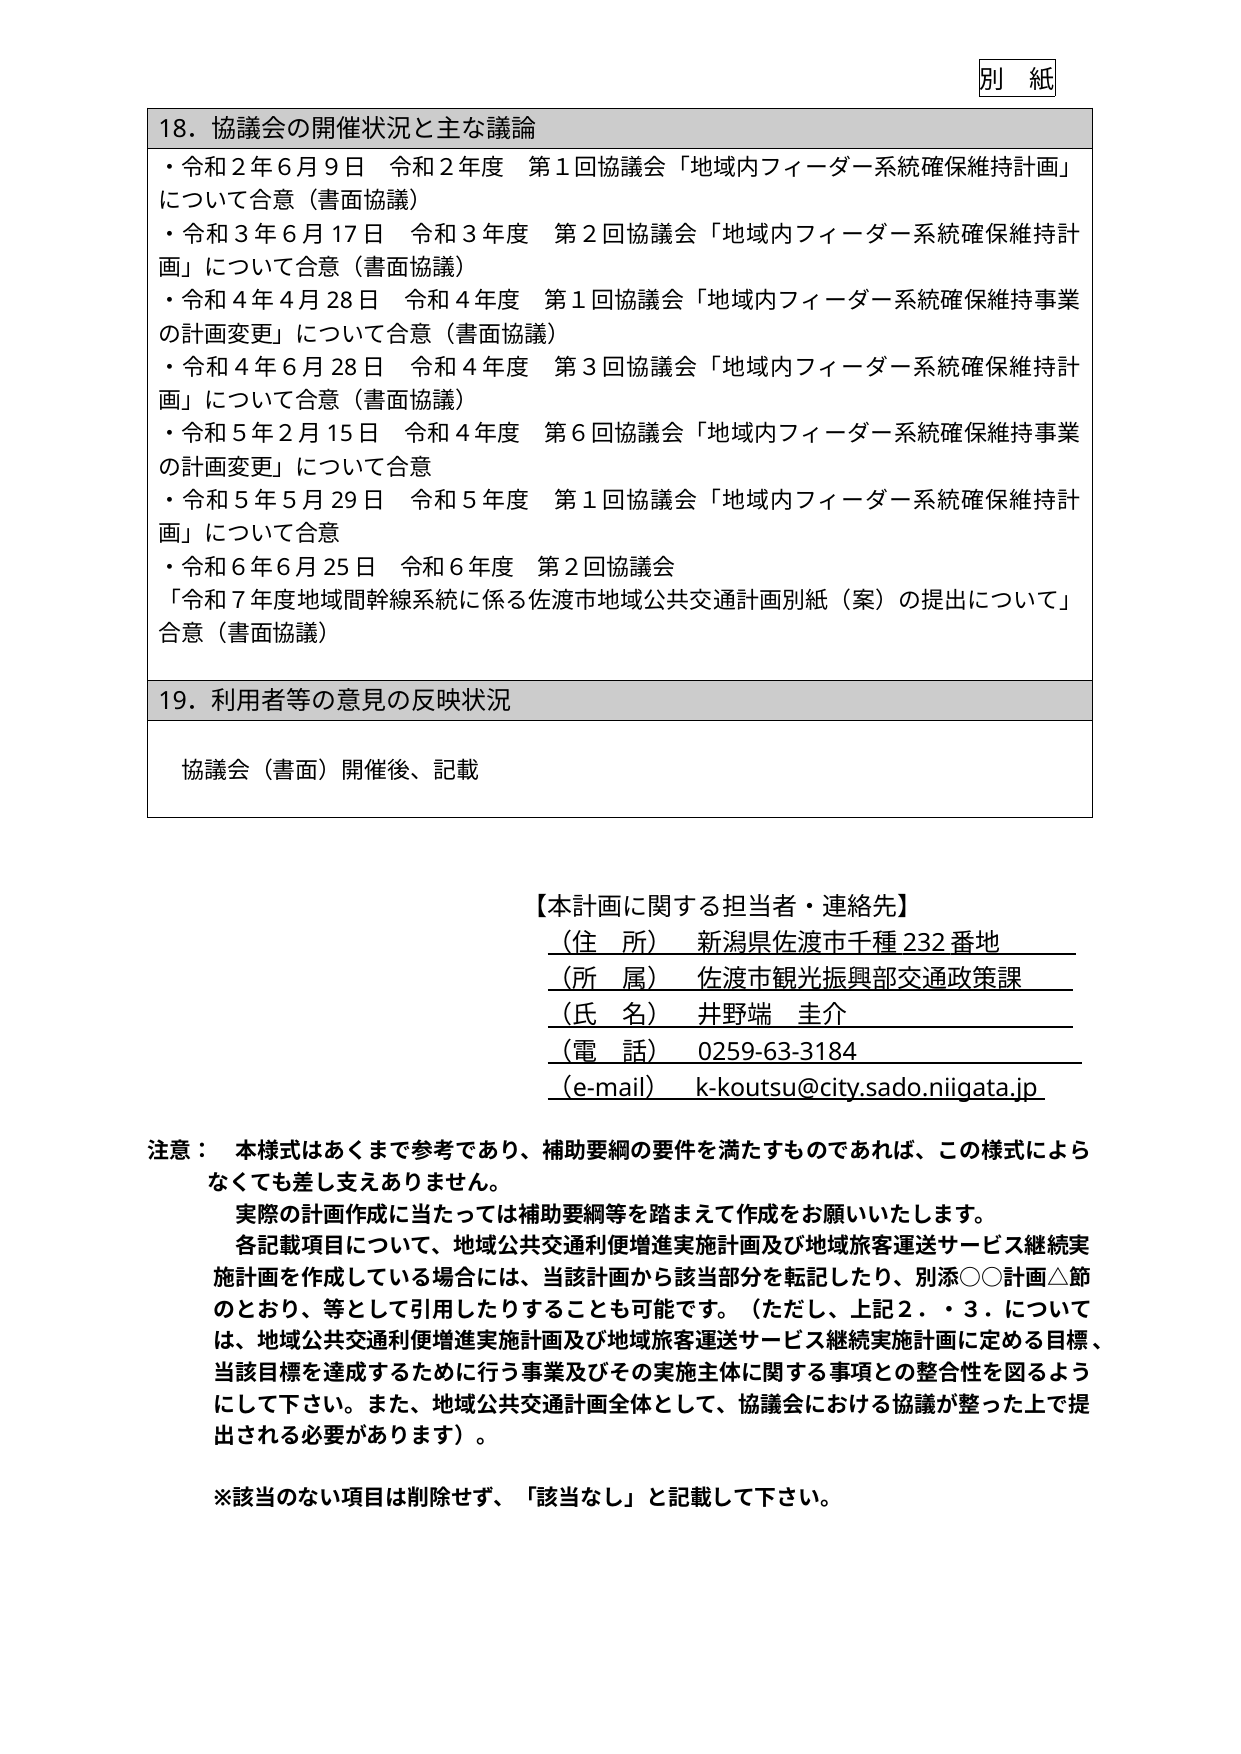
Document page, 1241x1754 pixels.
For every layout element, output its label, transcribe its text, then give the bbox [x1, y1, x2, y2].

subtitle （氏 名） 井野端 圭介 [148, 995, 1092, 1031]
table_cell 19．利用者等の意見の反映状況 [148, 681, 1092, 720]
text ※該当のない項目は削除せず、「該当なし」と記載して下さい。 [213, 1480, 1092, 1512]
text 実際の計画作成に当たっては補助要綱等を踏まえて作成をお願いいたします。 [191, 1197, 1092, 1228]
subtitle （所 属） 佐渡市観光振興部交通政策課 [148, 958, 1092, 995]
subtitle （電 話） 0259-63-3184 [148, 1031, 1092, 1067]
subtitle （e-mail） k-koutsu@city.sado.niigata.jp [148, 1067, 1092, 1103]
subtitle （住 所） 新潟県佐渡市千種232番地 [148, 922, 1092, 958]
table_cell 協議会（書面）開催後、記載 [148, 721, 1092, 817]
text 注意： 本様式はあくまで参考であり、補助要綱の要件を満たすものであれば、この様式によらなくても差し支えありません。 [148, 1133, 1092, 1197]
text 各記載項目について、地域公共交通利便増進実施計画及び地域旅客運送サービス継続実施計画を作成している場合には、当該計画から該当部分を転記したり、別添○○計画△節のとおり、等として引用したりすることも可能です。（ただし、上記２．・３．については、地域公共交通利便増進実施計画及び地域旅客運送サービス継続実施計画に定める目標、当該目標を達成するために行う事業及びその実施主体に関する事項との整合性を図るようにして下さい。また、地域公共交通計画全体として、協議会における協議が整った上で提出される必要があります）。 [148, 1228, 1092, 1450]
table_cell ・令和２年６月９日 令和２年度 第１回協議会「地域内フィーダー系統確保維持計画」について合意（書面協議） ・令和３年６月17日 令和３年度 第２回協議会「地域内フィーダー系統確保維持計画」について合意（書面協議） ・令和４年４月28日 令和４年度 第１回協議会「地域内フィーダー系統確保維持事業の計画変更」について合意（書面協議） ・令和４年６月28日 令和４年度 第３回協議会「地域内フィーダー系統確保維持計画」について合意（書面協議） ・令和５年２月15日 令和４年度 第６回協議会「地域内フィーダー系統確保維持事業の計画変更」について合意 ・令和５年５月29日 令和５年度 第１回協議会「地域内フィーダー系統確保維持計画」について合意 ・令和６年６月25日 令和６年度 第２回協議会 「令和７年度地域間幹線系統に係る佐渡市地域公共交通計画別紙（案）の提出について」合意（書面協議） [148, 149, 1092, 679]
subtitle 【本計画に関する担当者・連絡先】 [148, 886, 1092, 922]
table_cell 18．協議会の開催状況と主な議論 [148, 109, 1092, 148]
